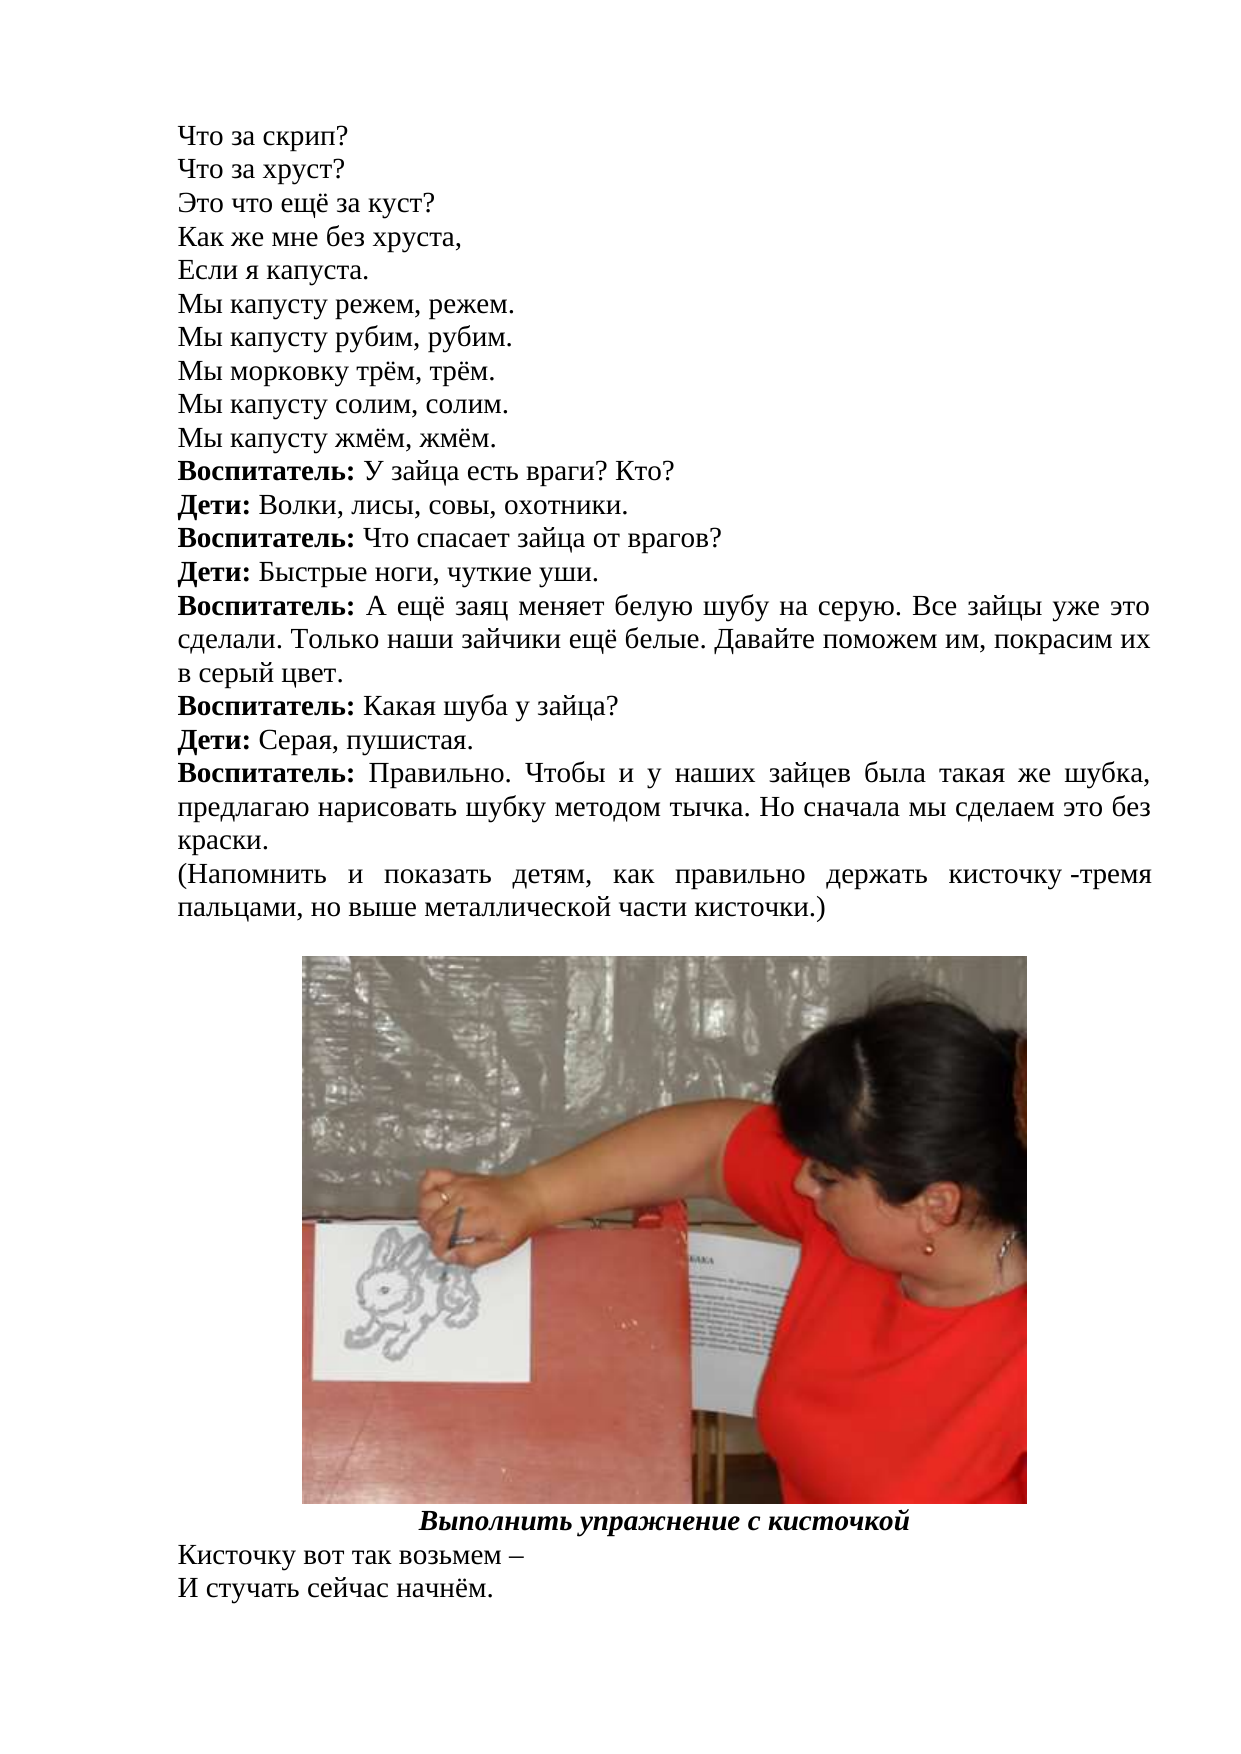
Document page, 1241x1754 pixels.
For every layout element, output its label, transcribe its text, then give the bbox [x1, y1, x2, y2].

text Воспитатель: У зайца есть враги? Кто? [177, 453, 1152, 487]
text (Напомнить и показать детям, как правильно держать кисточку -тремя пальцами, но выше металлической части кисточки.) [177, 856, 1152, 923]
text Воспитатель: Что спасает зайца от врагов? [177, 521, 1152, 554]
text Воспитатель: Правильно. Чтобы и у наших зайцев была такая же шубка, предлагаю нарисовать шубку методом тычка. Но сначала мы сделаем это без краски. [177, 755, 1152, 856]
text Воспитатель: Какая шуба у зайца? [177, 688, 1152, 722]
text И стучать сейчас начнём. [177, 1571, 1152, 1604]
text Мы капусту рубим, рубим. [177, 319, 1152, 353]
text Что за скрип? [177, 118, 1152, 152]
text Как же мне без хруста, [177, 219, 1152, 252]
text Это что ещё за куст? [177, 185, 1152, 219]
text Мы капусту солим, солим. [177, 386, 1152, 420]
text Мы капусту жмём, жмём. [177, 420, 1152, 453]
picture [302, 956, 1027, 1504]
text Мы морковку трём, трём. [177, 353, 1152, 386]
text Дети: Серая, пушистая. [177, 722, 1152, 755]
text Дети: Волки, лисы, совы, охотники. [177, 487, 1152, 521]
text Выполнить упражнение с кисточкой [177, 1503, 1152, 1537]
text Мы капусту режем, режем. [177, 286, 1152, 319]
text Кисточку вот так возьмем – [177, 1537, 1152, 1571]
text Воспитатель: А ещё заяц меняет белую шубу на серую. Все зайцы уже это сделали. Только наши зайчики ещё белые. Давайте поможем им, покрасим их в серый цвет. [177, 588, 1152, 688]
text Дети: Быстрые ноги, чуткие уши. [177, 554, 1152, 588]
text Что за хруст? [177, 152, 1152, 185]
text Если я капуста. [177, 252, 1152, 286]
